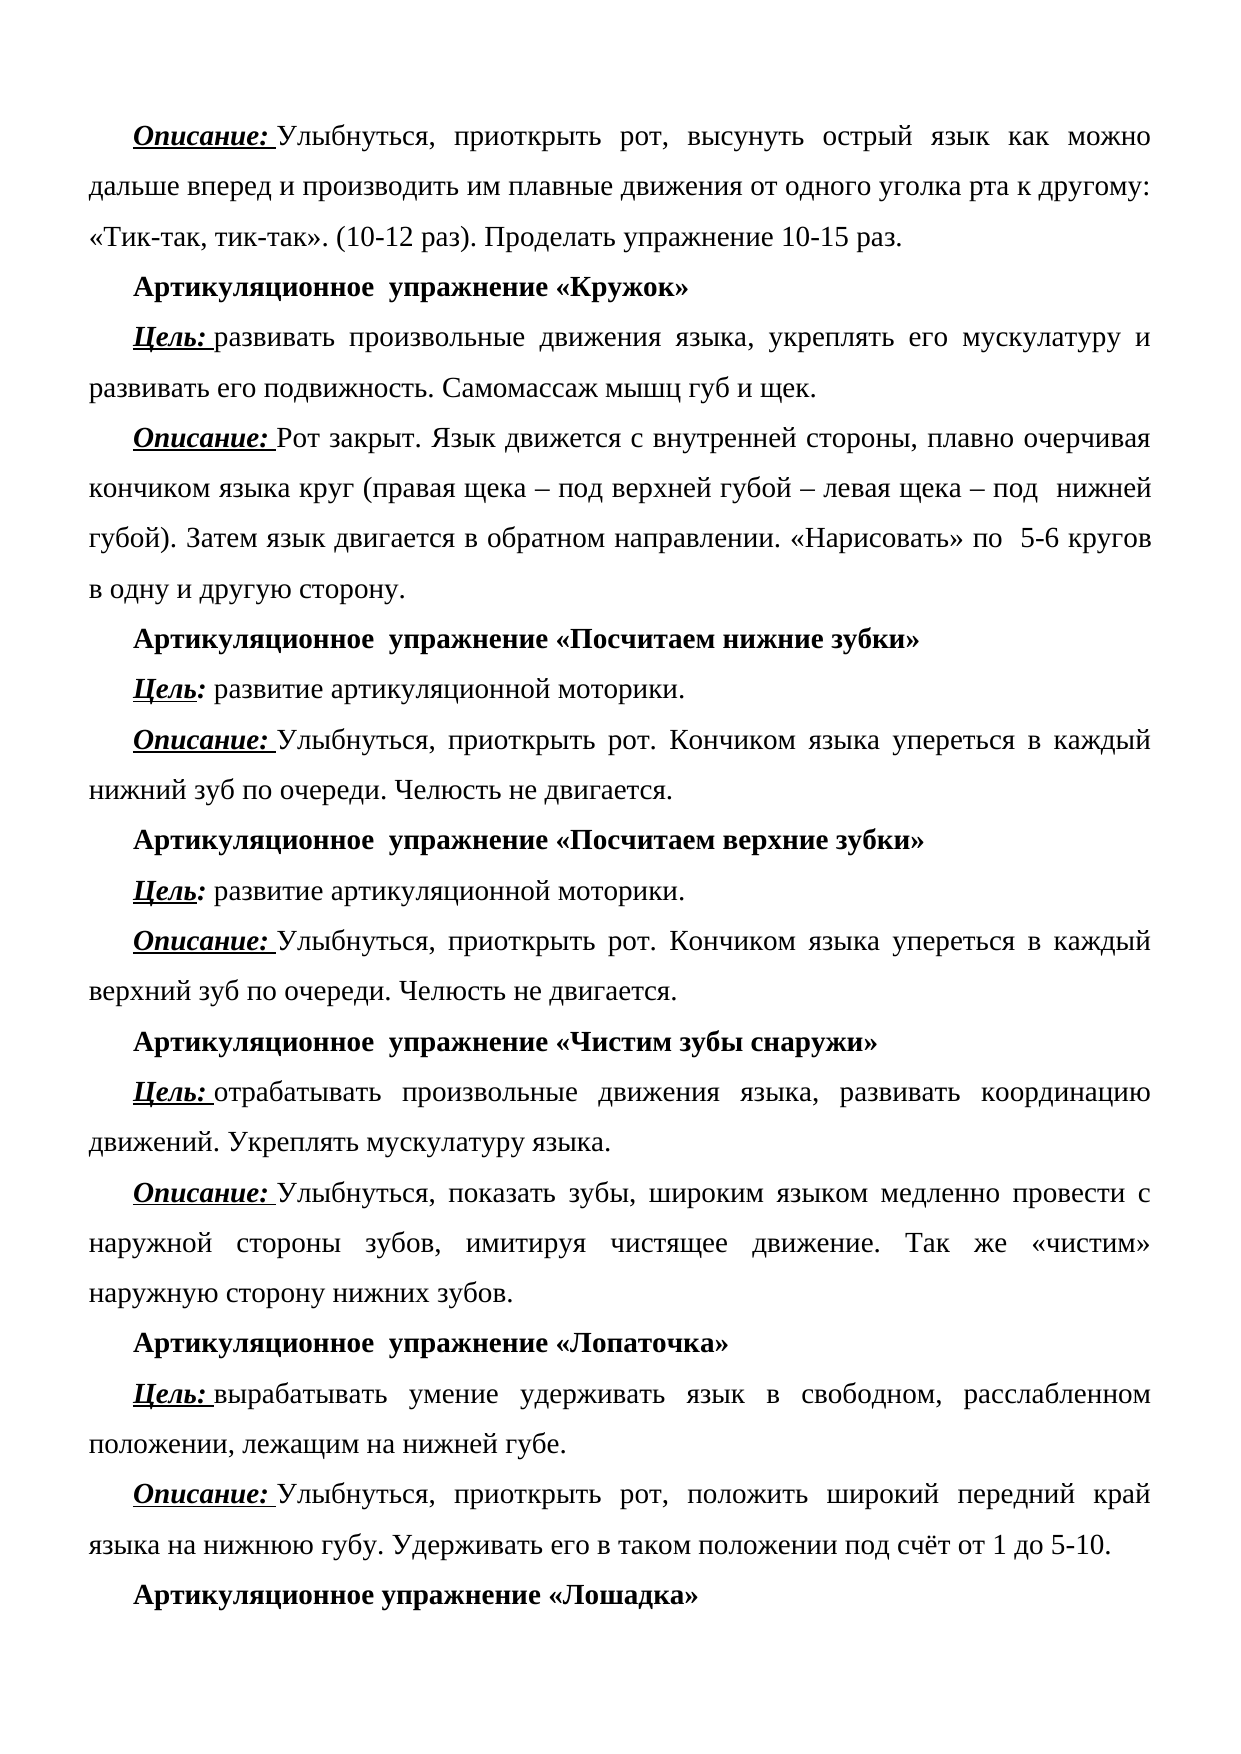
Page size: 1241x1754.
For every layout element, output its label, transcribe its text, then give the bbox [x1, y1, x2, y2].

text Цель: вырабатывать умение удерживать язык в свободном, расслабленном положении, лежащим на нижней губе. [88, 1376, 1152, 1460]
text Артикуляционное упражнение «Лошадка» [88, 1577, 1152, 1611]
text Цель: отрабатывать произвольные движения языка, развивать координацию движений. Укреплять мускулатуру языка. [88, 1074, 1152, 1158]
text Цель: развитие артикуляционной моторики. [88, 672, 1152, 705]
text Описание: Улыбнуться, приоткрыть рот, высунуть острый язык как можно дальше вперед и производить им плавные движения от одного уголка рта к другому: «Тик-так, тик-так». (10-12 раз). Проделать упражнение 10-15 раз. [88, 118, 1152, 252]
text Описание: Улыбнуться, показать зубы, широким языком медленно провести с наружной стороны зубов, имитируя чистящее движение. Так же «чистим» наружную сторону нижних зубов. [88, 1175, 1152, 1309]
text Цель: развивать произвольные движения языка, укреплять его мускулатуру и развивать его подвижность. Самомассаж мышц губ и щек. [88, 319, 1152, 403]
text Артикуляционное упражнение «Лопаточка» [88, 1326, 1152, 1359]
text Артикуляционное упражнение «Посчитаем нижние зубки» [88, 621, 1152, 655]
text Артикуляционное упражнение «Чистим зубы снаружи» [88, 1024, 1152, 1057]
text Описание: Улыбнуться, приоткрыть рот. Кончиком языка упереться в каждый верхний зуб по очереди. Челюсть не двигается. [88, 923, 1152, 1007]
text Цель: развитие артикуляционной моторики. [88, 873, 1152, 906]
text Артикуляционное упражнение «Кружок» [88, 269, 1152, 303]
text Описание: Улыбнуться, приоткрыть рот, положить широкий передний край языка на нижнюю губу. Удерживать его в таком положении под счёт от 1 до 5-10. [88, 1477, 1152, 1560]
text Описание: Рот закрыт. Язык движется с внутренней стороны, плавно очерчивая кончиком языка круг (правая щека – под верхней губой – левая щека – под нижней губой). Затем язык двигается в обратном направлении. «Нарисовать» по 5-6 кругов в одну и другую сторону. [88, 420, 1152, 604]
text Артикуляционное упражнение «Посчитаем верхние зубки» [88, 822, 1152, 856]
text Описание: Улыбнуться, приоткрыть рот. Кончиком языка упереться в каждый нижний зуб по очереди. Челюсть не двигается. [88, 722, 1152, 806]
